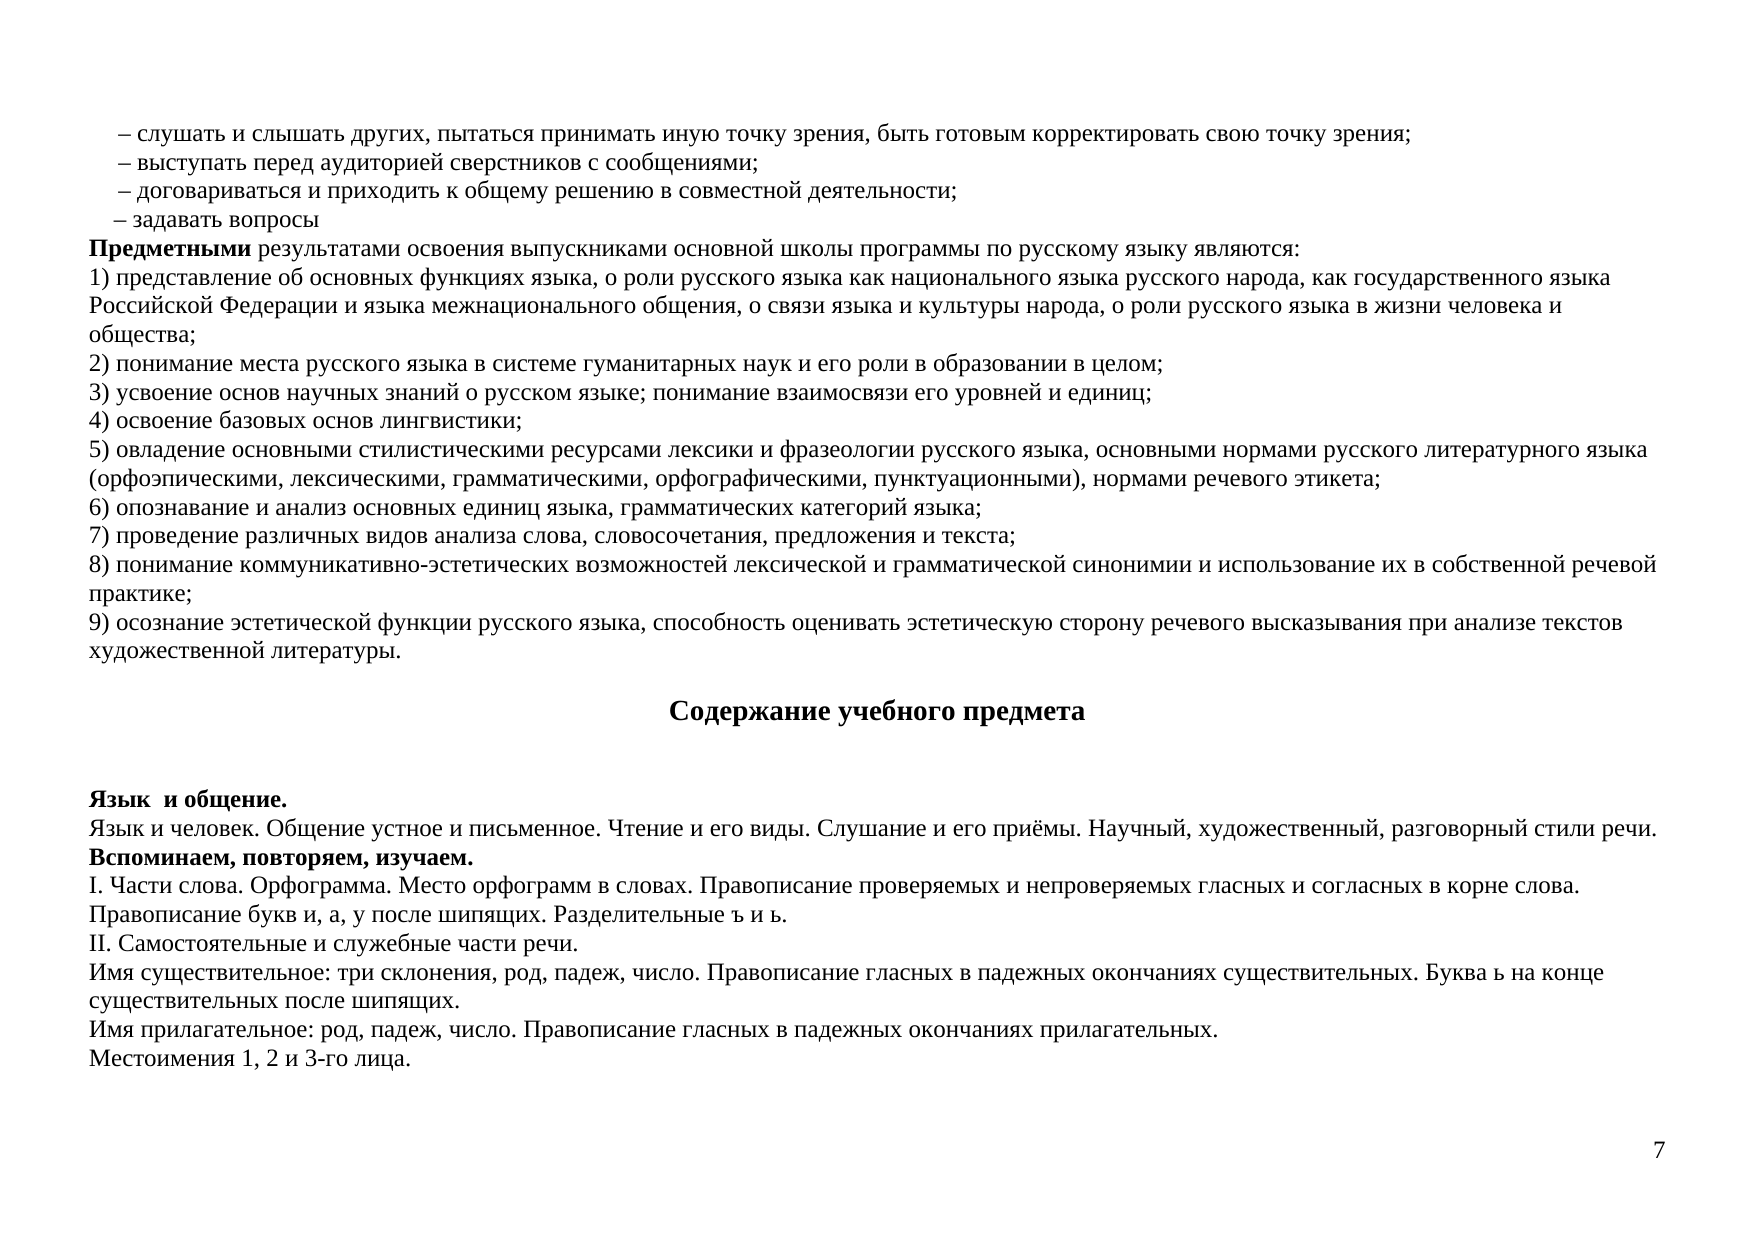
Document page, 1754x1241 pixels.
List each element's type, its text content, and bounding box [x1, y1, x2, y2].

text – задавать вопросы [89, 204, 1665, 233]
text 3) усвоение основ научных знаний о русском языке; понимание взаимосвязи его уровней и единиц; [89, 377, 1665, 406]
text Содержание учебного предмета [89, 693, 1665, 727]
text Имя существительное: три склонения, род, падеж, число. Правописание гласных в падежных окончаниях существительных. Буква ь на конце существительных после шипящих. [89, 957, 1665, 1014]
text 5) овладение основными стилистическими ресурсами лексики и фразеологии русского языка, основными нормами русского литературного языка (орфоэпическими, лексическими, грамматическими, орфографическими, пунктуационными), нормами речевого этикета; [89, 434, 1665, 492]
text – слушать и слышать других, пытаться принимать иную точку зрения, быть готовым корректировать свою точку зрения; [89, 118, 1665, 147]
text Язык и общение. [89, 784, 1665, 813]
text Вспоминаем, повторяем, изучаем. [89, 842, 1665, 870]
text – выступать перед аудиторией сверстников с сообщениями; [89, 147, 1665, 176]
text – договариваться и приходить к общему решению в совместной деятельности; [89, 176, 1665, 204]
text Имя прилагательное: род, падеж, число. Правописание гласных в падежных окончаниях прилагательных. [89, 1014, 1665, 1043]
text 9) осознание эстетической функции русского языка, способность оценивать эстетическую сторону речевого высказывания при анализе текстов художественной литературы. [89, 607, 1665, 664]
text 6) опознавание и анализ основных единиц языка, грамматических категорий языка; [89, 492, 1665, 521]
text Предметными результатами освоения выпускниками основной школы программы по русскому языку являются: [89, 233, 1665, 262]
text 2) понимание места русского языка в системе гуманитарных наук и его роли в образовании в целом; [89, 348, 1665, 377]
text 7) проведение различных видов анализа слова, словосочетания, предложения и текста; [89, 521, 1665, 549]
text 8) понимание коммуникативно-эстетических возможностей лексической и грамматической синонимии и использование их в собственной речевой практике; [89, 549, 1665, 607]
text II. Самостоятельные и служебные части речи. [89, 928, 1665, 957]
text 1) представление об основных функциях языка, о роли русского языка как национального языка русского народа, как государственного языка Российской Федерации и языка межнационального общения, о связи языка и культуры народа, о роли русского языка в жизни человека и общества; [89, 262, 1665, 348]
text Местоимения 1, 2 и 3-го лица. [89, 1043, 1665, 1072]
text I. Части слова. Орфограмма. Место орфограмм в словах. Правописание проверяемых и непроверяемых гласных и согласных в корне слова. Правописание букв и, а, у после шипящих. Разделительные ъ и ь. [89, 870, 1665, 928]
text Язык и человек. Общение устное и письменное. Чтение и его виды. Слушание и его приёмы. Научный, художественный, разговорный стили речи. [89, 813, 1665, 842]
text 4) освоение базовых основ лингвистики; [89, 406, 1665, 434]
